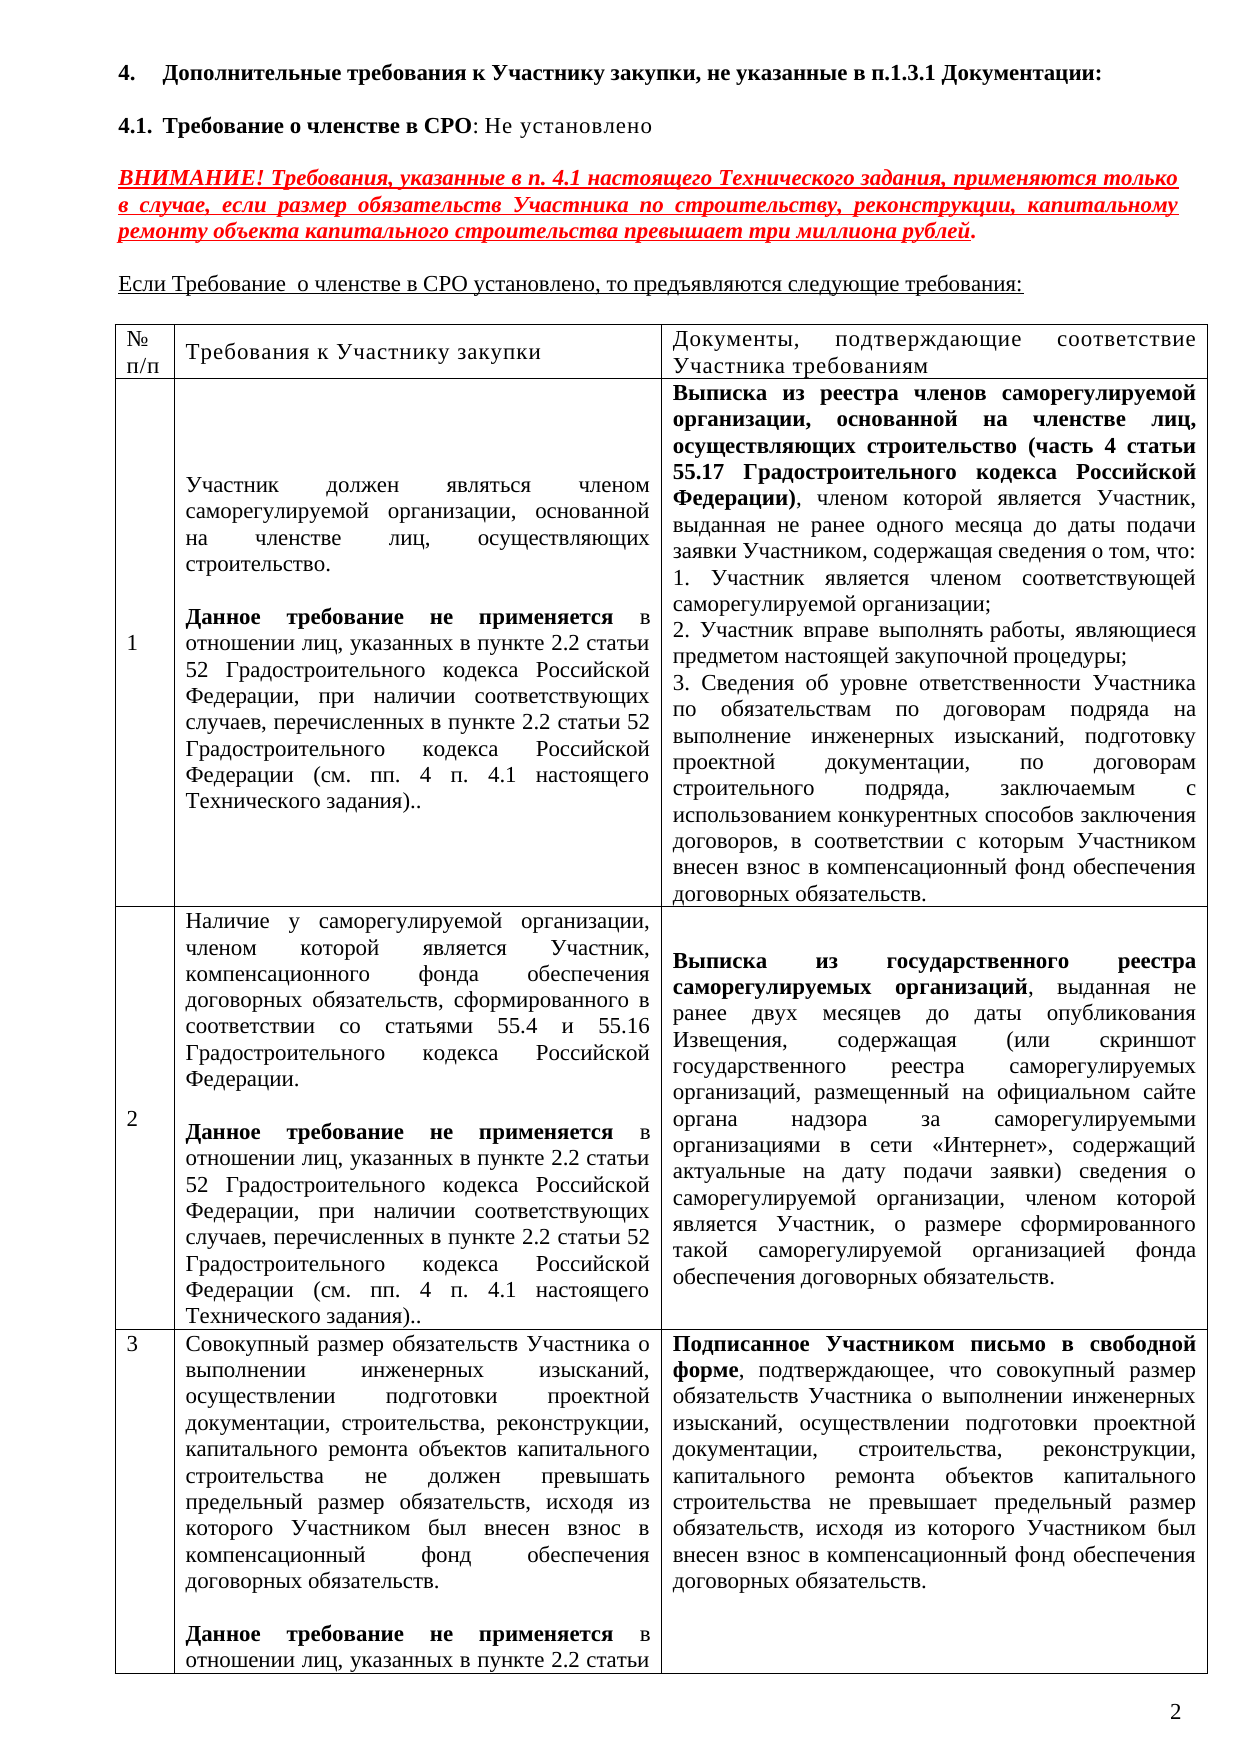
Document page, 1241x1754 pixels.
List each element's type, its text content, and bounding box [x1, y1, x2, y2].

list Требование о членстве в СРО: [118, 112, 1181, 138]
text ВНИМАНИЕ! Требования, указанные в п. 4.1 настоящего Технического задания, применяются только в случае, если размер обязательств Участника по строительству, реконструкции, капитальному ремонту объекта капитального строительства превышает три миллиона рублей. [118, 164, 1181, 243]
text Если Требование о членстве в СРО установлено, то предъявляются следующие требования: [118, 270, 1181, 296]
list Дополнительные требования к Участнику закупки, не указанные в п.1.3.1 Документации: [118, 59, 1181, 85]
